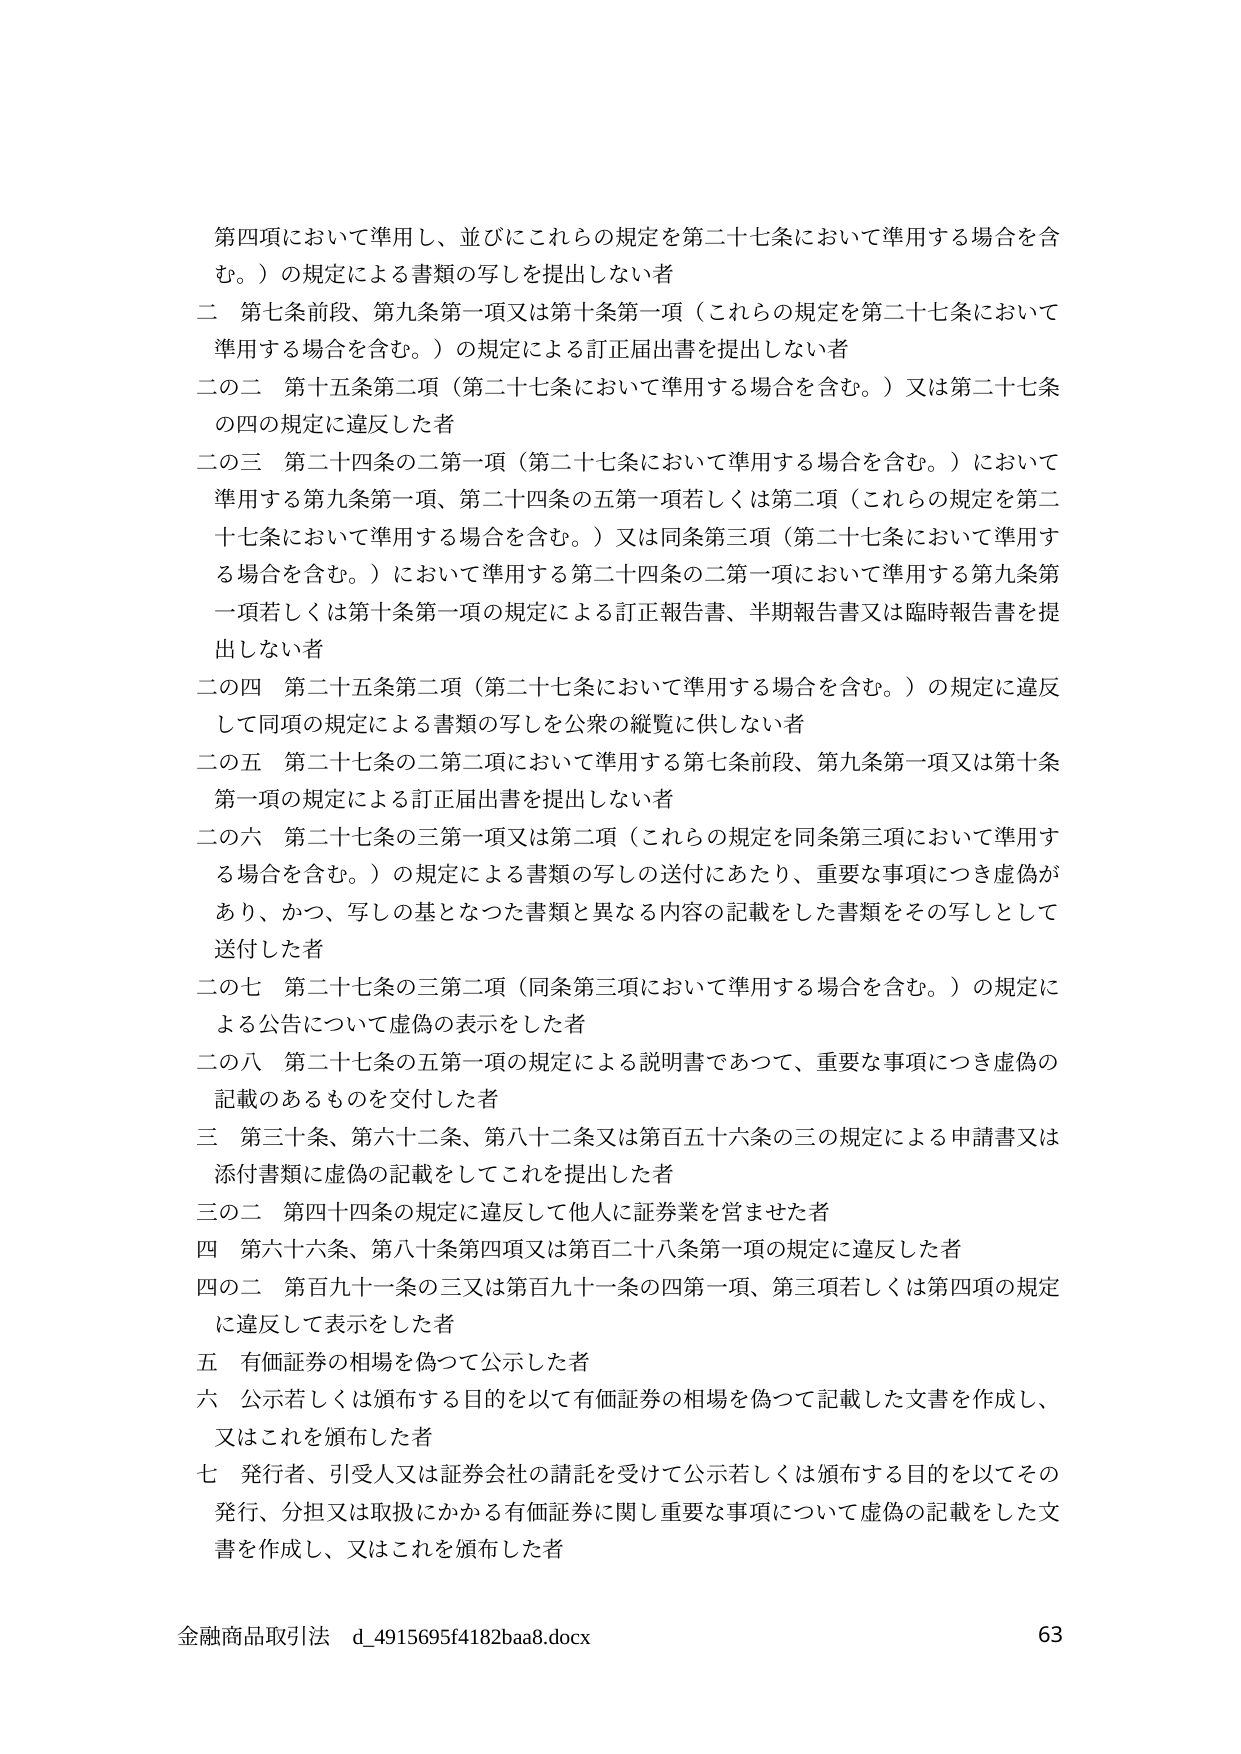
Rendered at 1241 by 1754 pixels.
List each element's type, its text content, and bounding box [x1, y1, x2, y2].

text 五 有価証券の相場を偽つて公示した者 [196, 1342, 1063, 1379]
text 二の四 第二十五条第二項（第二十七条において準用する場合を含む。）の規定に違反して同項の規定による書類の写しを公衆の縦覧に供しない者 [196, 667, 1063, 742]
text 三の二 第四十四条の規定に違反して他人に証券業を営ませた者 [196, 1192, 1063, 1229]
text 四の二 第百九十一条の三又は第百九十一条の四第一項、第三項若しくは第四項の規定に違反して表示をした者 [196, 1267, 1063, 1342]
text 二の六 第二十七条の三第一項又は第二項（これらの規定を同条第三項において準用する場合を含む。）の規定による書類の写しの送付にあたり、重要な事項につき虚偽があり、かつ、写しの基となつた書類と異なる内容の記載をした書類をその写しとして送付した者 [196, 817, 1063, 967]
text 二の三 第二十四条の二第一項（第二十七条において準用する場合を含む。）において準用する第九条第一項、第二十四条の五第一項若しくは第二項（これらの規定を第二十七条において準用する場合を含む。）又は同条第三項（第二十七条において準用する場合を含む。）において準用する第二十四条の二第一項において準用する第九条第一項若しくは第十条第一項の規定による訂正報告書、半期報告書又は臨時報告書を提出しない者 [196, 442, 1063, 667]
text 二 第七条前段、第九条第一項又は第十条第一項（これらの規定を第二十七条において準用する場合を含む。）の規定による訂正届出書を提出しない者 [196, 292, 1063, 367]
text 三 第三十条、第六十二条、第八十二条又は第百五十六条の三の規定による申請書又は添付書類に虚偽の記載をしてこれを提出した者 [196, 1117, 1063, 1192]
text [196, 217, 1063, 292]
text 二の五 第二十七条の二第二項において準用する第七条前段、第九条第一項又は第十条第一項の規定による訂正届出書を提出しない者 [196, 742, 1063, 817]
text 二の八 第二十七条の五第一項の規定による説明書であつて、重要な事項につき虚偽の記載のあるものを交付した者 [196, 1042, 1063, 1117]
text 七 発行者、引受人又は証券会社の請託を受けて公示若しくは頒布する目的を以てその発行、分担又は取扱にかかる有価証券に関し重要な事項について虚偽の記載をした文書を作成し、又はこれを頒布した者 [196, 1454, 1063, 1567]
text 六 公示若しくは頒布する目的を以て有価証券の相場を偽つて記載した文書を作成し、又はこれを頒布した者 [196, 1379, 1063, 1454]
text 二の七 第二十七条の三第二項（同条第三項において準用する場合を含む。）の規定による公告について虚偽の表示をした者 [196, 967, 1063, 1042]
text 四 第六十六条、第八十条第四項又は第百二十八条第一項の規定に違反した者 [196, 1229, 1063, 1267]
text 二の二 第十五条第二項（第二十七条において準用する場合を含む。）又は第二十七条の四の規定に違反した者 [196, 367, 1063, 442]
